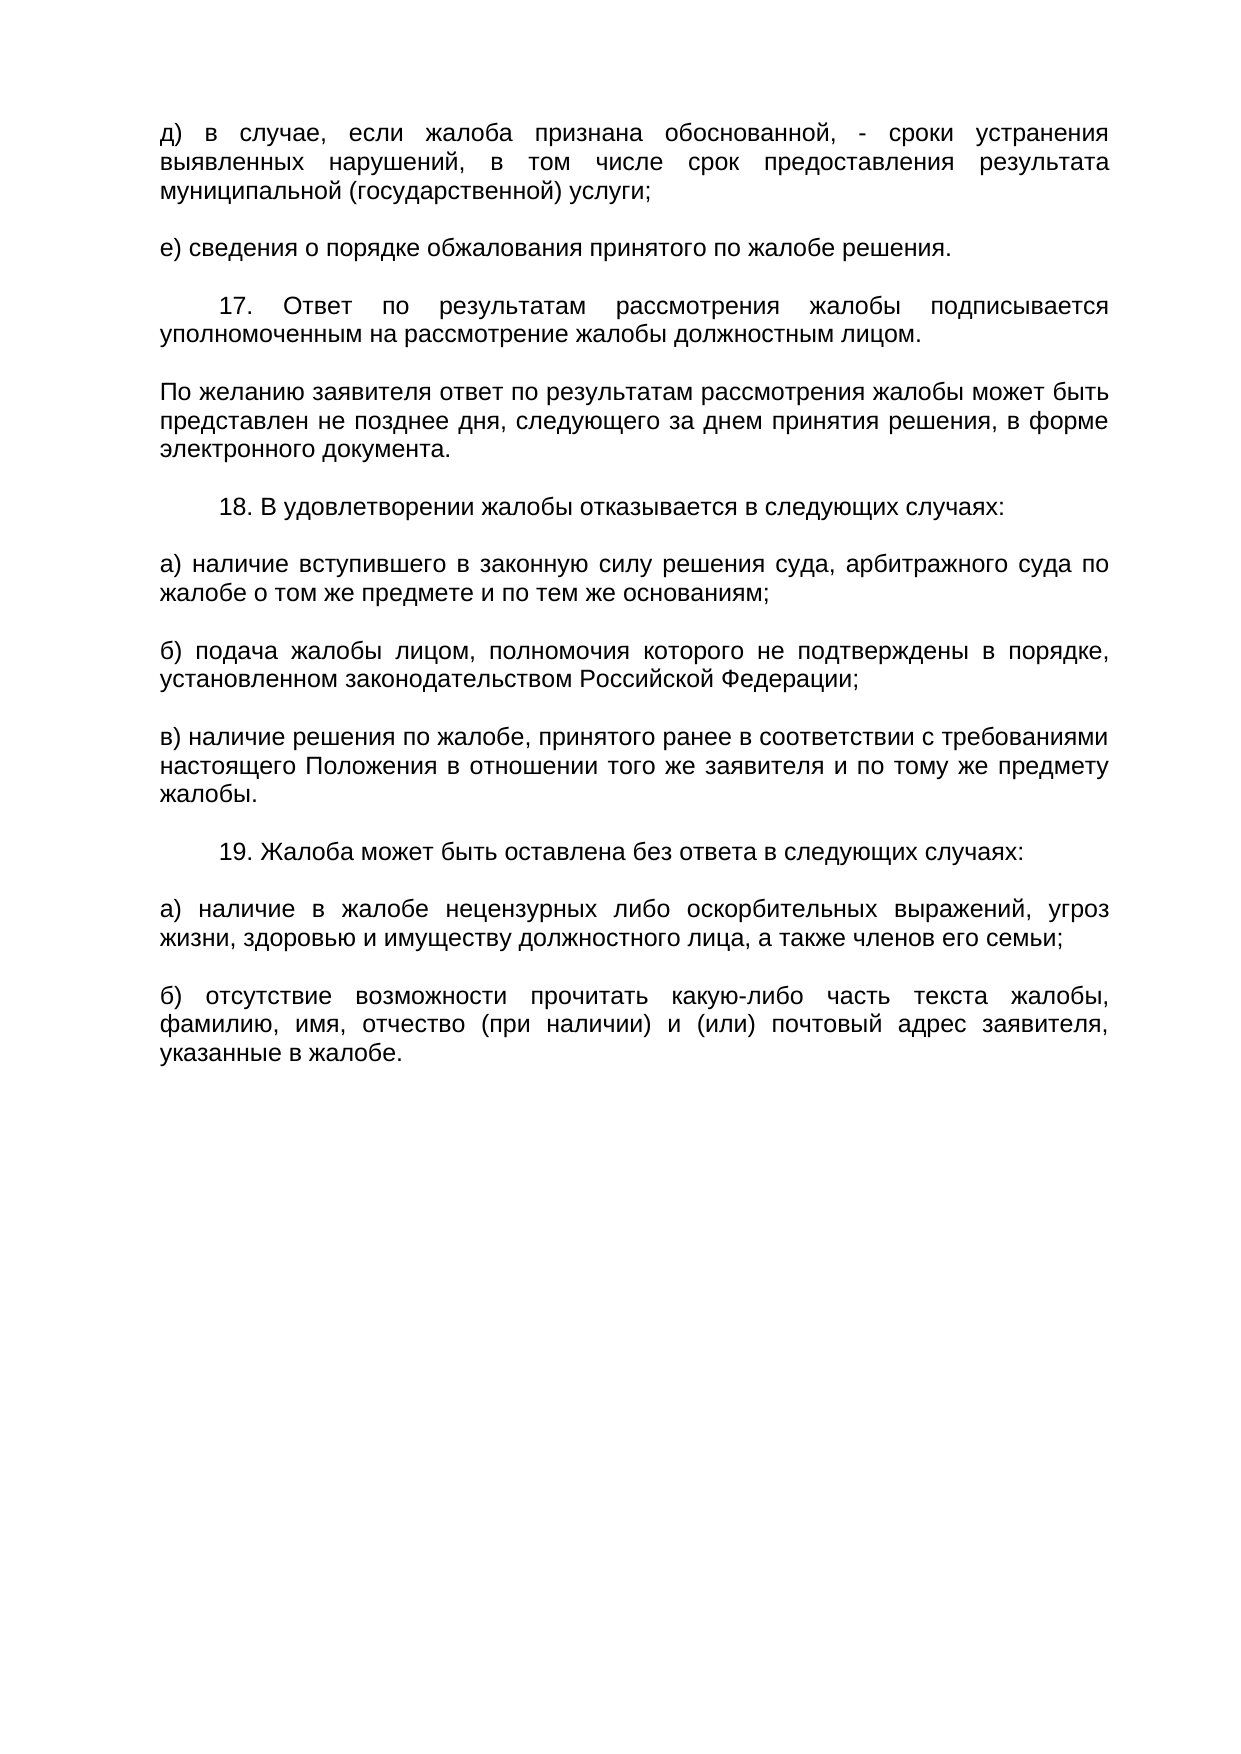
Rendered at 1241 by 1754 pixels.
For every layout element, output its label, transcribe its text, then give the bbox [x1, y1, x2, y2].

text 18. В удовлетворении жалобы отказывается в следующих случаях: [159, 492, 1110, 521]
text По желанию заявителя ответ по результатам рассмотрения жалобы может быть представлен не позднее дня, следующего за днем принятия решения, в форме электронного документа. [159, 377, 1110, 463]
text 19. Жалоба может быть оставлена без ответа в следующих случаях: [159, 837, 1110, 866]
text а) наличие вступившего в законную силу решения суда, арбитражного суда по жалобе о том же предмете и по тем же основаниям; [159, 549, 1110, 607]
text б) отсутствие возможности прочитать какую-либо часть текста жалобы, фамилию, имя, отчество (при наличии) и (или) почтовый адрес заявителя, указанные в жалобе. [159, 981, 1110, 1067]
text а) наличие в жалобе нецензурных либо оскорбительных выражений, угроз жизни, здоровью и имуществу должностного лица, а также членов его семьи; [159, 894, 1110, 952]
text в) наличие решения по жалобе, принятого ранее в соответствии с требованиями настоящего Положения в отношении того же заявителя и по тому же предмету жалобы. [159, 722, 1110, 808]
text б) подача жалобы лицом, полномочия которого не подтверждены в порядке, установленном законодательством Российской Федерации; [159, 636, 1110, 693]
text 17. Ответ по результатам рассмотрения жалобы подписывается уполномоченным на рассмотрение жалобы должностным лицом. [159, 291, 1110, 348]
text д) в случае, если жалоба признана обоснованной, - сроки устранения выявленных нарушений, в том числе срок предоставления результата муниципальной (государственной) услуги; [159, 118, 1110, 204]
text е) сведения о порядке обжалования принятого по жалобе решения. [159, 233, 1110, 262]
